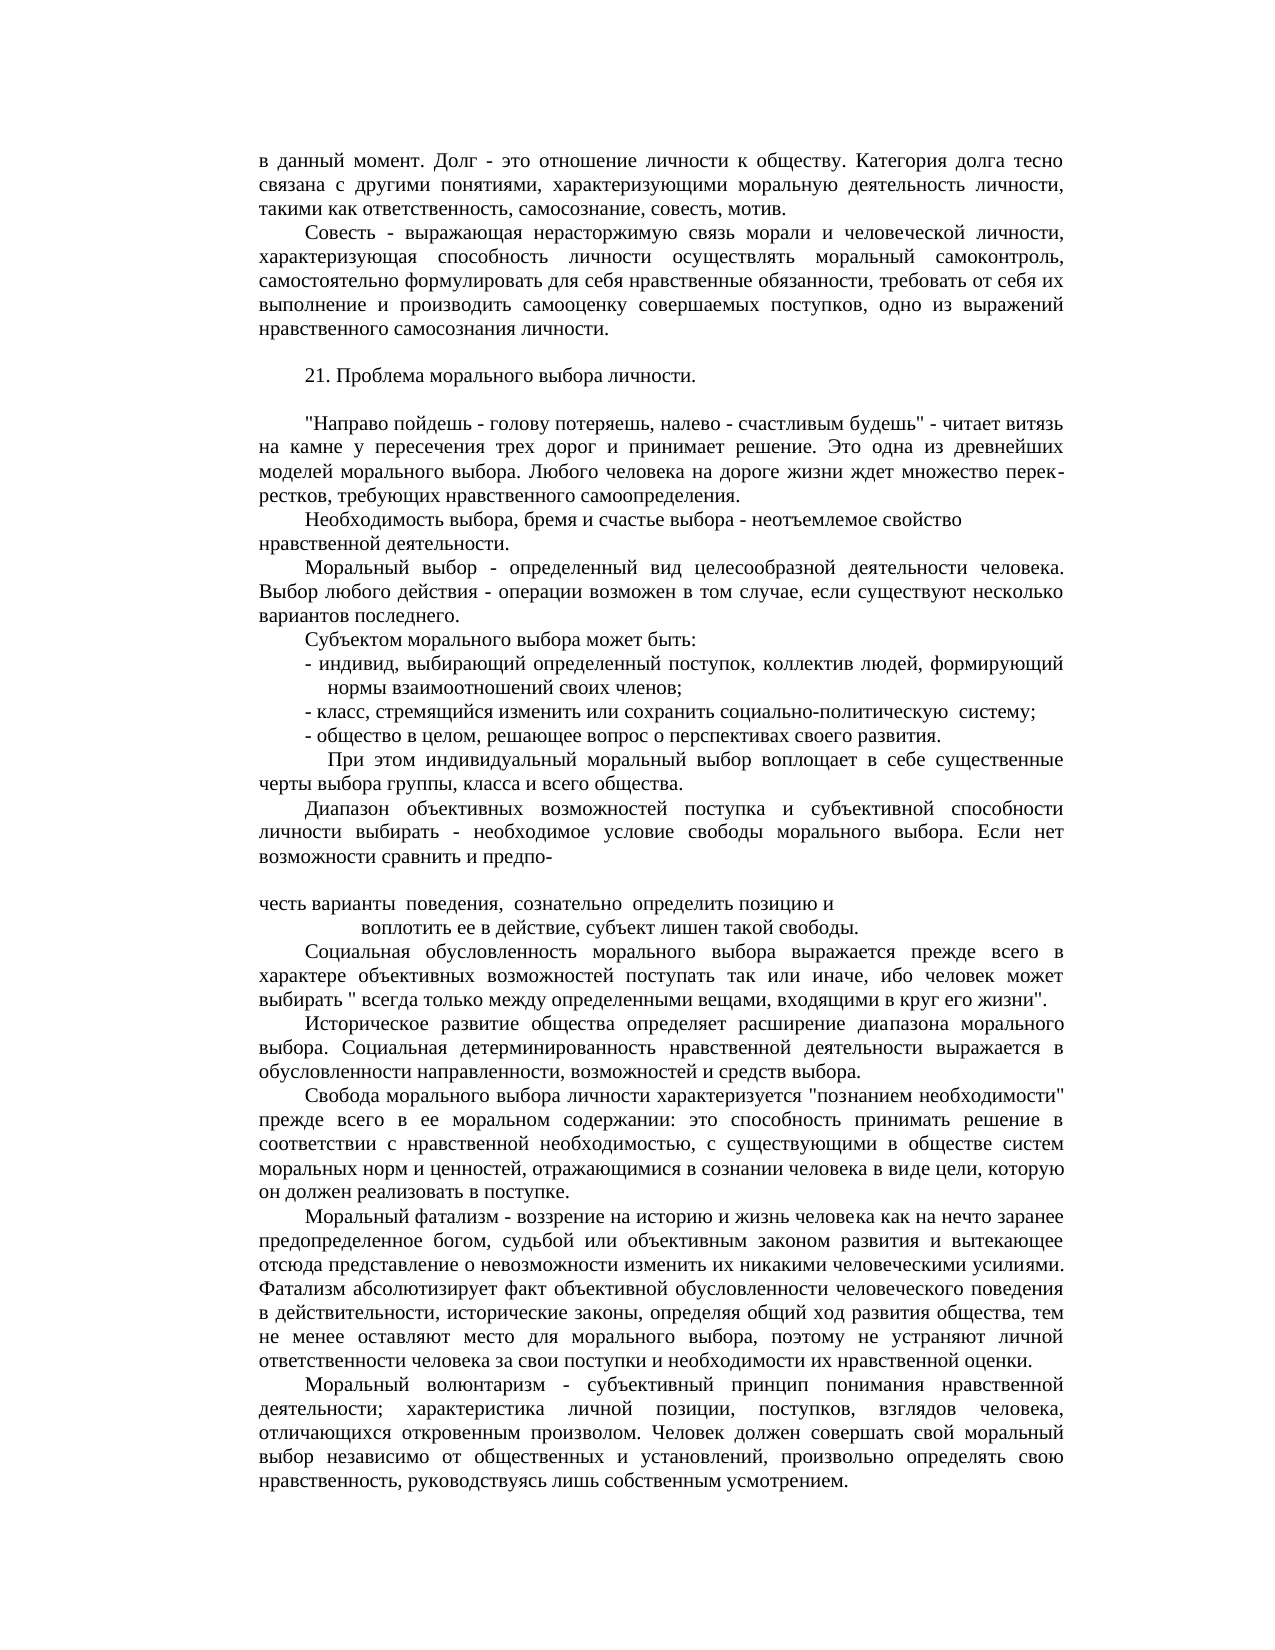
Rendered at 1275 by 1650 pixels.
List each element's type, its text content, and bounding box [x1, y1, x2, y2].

text - класс, стремящийся изменить или сохранить социально-политическую систему; [304, 699, 1064, 723]
text Моральный фатализм - воззрение на историю и жизнь человека как на нечто заранее предопределенное богом, судьбой или объективным законом развития и вытекающее отсюда представление о невозможности изменить их никакими человеческими усилиями. Фатализм абсолютизирует факт объективной обусловленности человеческого поведения в действительности, исторические законы, определяя общий ход развития общества, тем не менее оставляют место для морального выбора, поэтому не устраняют личной ответственности человека за свои поступки и необходимости их нравственной оценки. [259, 1203, 1064, 1372]
text Моральный волюнтаризм - субъективный принцип понимания нравственной деятельности; характеристика личной позиции, поступков, взглядов человека, отличающихся откровенным произволом. Человек должен совершать свой моральный выбор независимо от общественных и установлений, произвольно определять свою нравственность, руководствуясь лишь собственным усмотрением. [259, 1372, 1064, 1492]
text Историческое развитие общества определяет расширение диапазона морального выбора. Социальная детерминированность нравственной деятельности выражается в обусловленности направленности, возможностей и средств выбора. [259, 1011, 1064, 1083]
text - индивид, выбирающий определенный поступок, коллектив людей, формирующий нормы взаимоотношений своих членов; [304, 651, 1064, 699]
text Субъектом морального выбора может быть: [304, 627, 1064, 651]
text При этом индивидуальный моральный выбор воплощает в себе существенные черты выбора группы, класса и всего общества. [259, 747, 1064, 795]
text Необходимость выбора, бремя и счастье выбора - неотъемлемое свойство нравственной деятельности. [259, 507, 1064, 555]
text Моральный выбор - определенный вид целесообразной деятельности человека. Выбор любого действия - операции возможен в том случае, если существуют несколько вариантов последнего. [259, 555, 1064, 627]
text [259, 148, 1064, 220]
text - общество в целом, решающее вопрос о перспективах своего развития. [304, 723, 1064, 747]
text "Направо пойдешь - голову потеряешь, налево - счастливым будешь" - читает витязь на камне у пересечения трех дорог и принимает решение. Это одна из древнейших моделей морального выбора. Любого человека на дороге жизни ждет множество перекрестков, требующих нравственного самоопределения. [259, 410, 1064, 507]
text Диапазон объективных возможностей поступка и субъективной способности личности выбирать - необходимое условие свободы морального выбора. Если нет возможности сравнить и предпо- [259, 795, 1064, 868]
text воплотить ее в действие, субъект лишен такой свободы. [156, 915, 1064, 939]
text Свобода морального выбора личности характеризуется "познанием необходимости" прежде всего в ее моральном содержании: это способность принимать решение в соответствии с нравственной необходимостью, с существующими в обществе систем моральных норм и ценностей, отражающимися в сознании человека в виде цели, которую он должен реализовать в поступке. [259, 1083, 1064, 1203]
text честь варианты поведения, сознательно определить позицию и [259, 891, 1064, 915]
text Совесть - выражающая нерасторжимую связь морали и человеческой личности, характеризующая способность личности осуществлять моральный самоконтроль, самостоятельно формулировать для себя нравственные обязанности, требовать от себя их выполнение и производить самооценку совершаемых поступков, одно из выражений нравственного самосознания личности. [259, 220, 1064, 340]
text 21. Проблема морального выбора личности. [304, 363, 1064, 387]
text Социальная обусловленность морального выбора выражается прежде всего в характере объективных возможностей поступать так или иначе, ибо человек может выбирать " всегда только между определенными вещами, входящими в круг его жизни". [259, 939, 1064, 1011]
